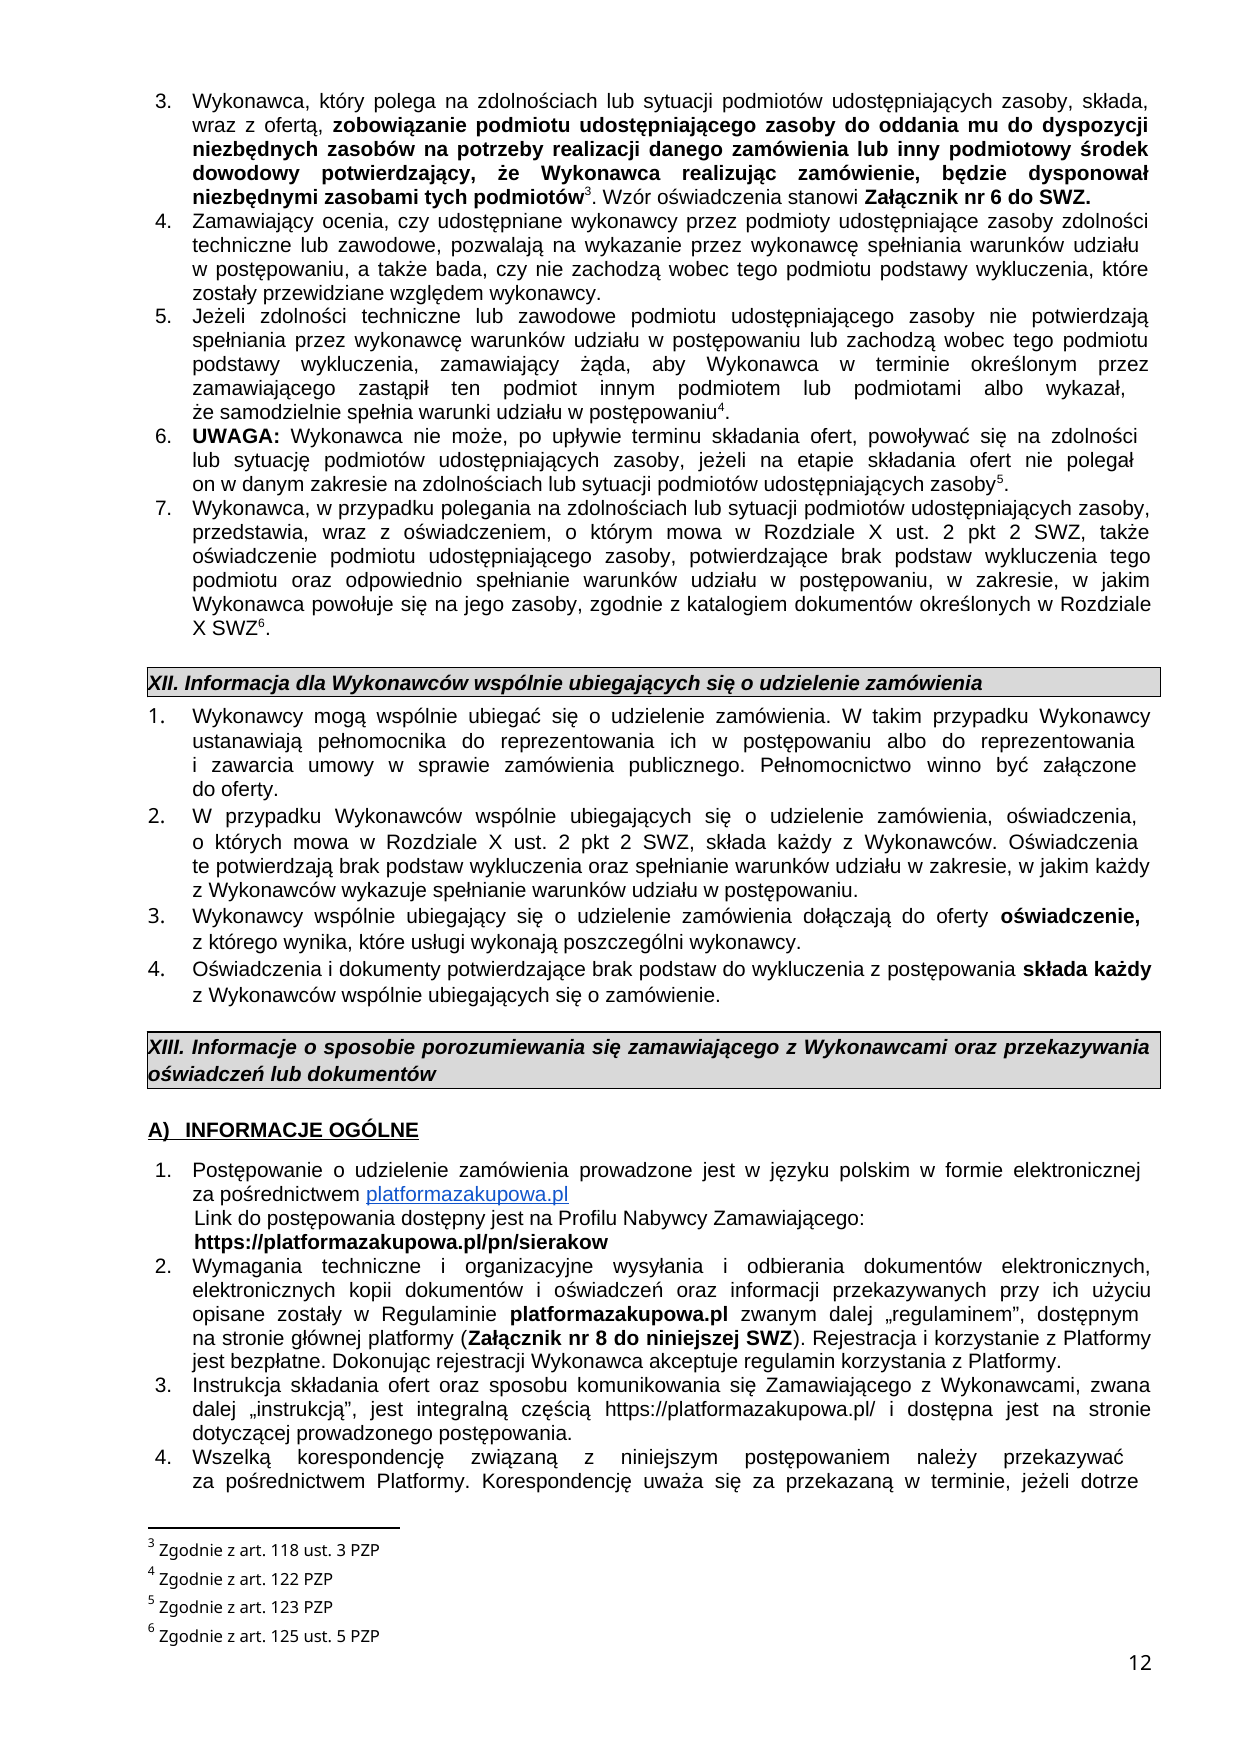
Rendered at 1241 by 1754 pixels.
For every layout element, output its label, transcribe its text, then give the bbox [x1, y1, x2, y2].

list Jeżeli zdolności techniczne lub zawodowe podmiotu udostępniającego zasoby nie potwierdzają spełniania przez wykonawcę warunków udziału w postępowaniu lub zachodzą wobec tego podmiotu podstawy wykluczenia, zamawiający żąda, aby Wykonawca w terminie określonym przez zamawiającego zastąpił ten podmiot innym podmiotem lub podmiotami albo wykazał, że samodzielnie spełnia warunki udziału w postępowaniu. [155, 304, 1149, 424]
list W przypadku Wykonawców wspólnie ubiegających się o udzielenie zamówienia, oświadczenia, o których mowa w Rozdziale X ust. 2 pkt 2 SWZ, składa każdy z Wykonawców. Oświadczenia te potwierdzają brak podstaw wykluczenia oraz spełnianie warunków udziału w zakresie, w jakim każdy z Wykonawców wykazuje spełnianie warunków udziału w postępowaniu. [148, 801, 1152, 902]
list INFORMACJE OGÓLNE [148, 1118, 1152, 1142]
list Wymagania techniczne i organizacyjne wysyłania i odbierania dokumentów elektronicznych, elektronicznych kopii dokumentów i oświadczeń oraz informacji przekazywanych przy ich użyciu opisane zostały w Regulaminie platformazakupowa.pl zwanym dalej „regulaminem”, dostępnym na stronie głównej platformy (Załącznik nr 8 do niniejszej SWZ). Rejestracja i korzystanie z Platformy jest bezpłatne. Dokonując rejestracji Wykonawca akceptuje regulamin korzystania z Platformy. [154, 1253, 1152, 1373]
list Instrukcja składania ofert oraz sposobu komunikowania się Zamawiającego z Wykonawcami, zwana dalej „instrukcją”, jest integralną częścią https://platformazakupowa.pl/ i dostępna jest na stronie dotyczącej prowadzonego postępowania. [154, 1373, 1152, 1445]
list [154, 1445, 1152, 1493]
subtitle XII. Informacja dla Wykonawców wspólnie ubiegających się o udzielenie zamówienia [148, 668, 1160, 696]
list Zamawiający ocenia, czy udostępniane wykonawcy przez podmioty udostępniające zasoby zdolności techniczne lub zawodowe, pozwalają na wykazanie przez wykonawcę spełniania warunków udziału w postępowaniu, a także bada, czy nie zachodzą wobec tego podmiotu podstawy wykluczenia, które zostały przewidziane względem wykonawcy. [155, 208, 1149, 304]
list Postępowanie o udzielenie zamówienia prowadzone jest w języku polskim w formie elektronicznej za pośrednictwem platformazakupowa.pl [154, 1158, 1152, 1206]
text Link do postępowania dostępny jest na Profilu Nabywcy Zamawiającego: [148, 1206, 1152, 1229]
subtitle XIII. Informacje o sposobie porozumiewania się zamawiającego z Wykonawcami oraz przekazywania oświadczeń lub dokumentów [148, 1033, 1160, 1088]
list Wykonawca, w przypadku polegania na zdolnościach lub sytuacji podmiotów udostępniających zasoby, przedstawia, wraz z oświadczeniem, o którym mowa w Rozdziale X ust. 2 pkt 2 SWZ, także oświadczenie podmiotu udostępniającego zasoby, potwierdzające brak podstaw wykluczenia tego podmiotu oraz odpowiednio spełnianie warunków udziału w postępowaniu, w zakresie, w jakim Wykonawca powołuje się na jego zasoby, zgodnie z katalogiem dokumentów określonych w Rozdziale X SWZ. [155, 496, 1152, 640]
list UWAGA: Wykonawca nie może, po upływie terminu składania ofert, powoływać się na zdolności lub sytuację podmiotów udostępniających zasoby, jeżeli na etapie składania ofert nie polegał on w danym zakresie na zdolnościach lub sytuacji podmiotów udostępniających zasoby. [155, 424, 1149, 496]
list Wykonawcy wspólnie ubiegający się o udzielenie zamówienia dołączają do oferty oświadczenie, z którego wynika, które usługi wykonają poszczególni wykonawcy. [148, 902, 1152, 954]
list Oświadczenia i dokumenty potwierdzające brak podstaw do wykluczenia z postępowania składa każdy z Wykonawców wspólnie ubiegających się o zamówienie. [148, 954, 1152, 1006]
text https://platformazakupowa.pl/pn/sierakow [148, 1229, 1152, 1253]
list Wykonawcy mogą wspólnie ubiegać się o udzielenie zamówienia. W takim przypadku Wykonawcy ustanawiają pełnomocnika do reprezentowania ich w postępowaniu albo do reprezentowania i zawarcia umowy w sprawie zamówienia publicznego. Pełnomocnictwo winno być załączone do oferty. [148, 701, 1152, 801]
list Wykonawca, który polega na zdolnościach lub sytuacji podmiotów udostępniających zasoby, składa, wraz z ofertą, zobowiązanie podmiotu udostępniającego zasoby do oddania mu do dyspozycji niezbędnych zasobów na potrzeby realizacji danego zamówienia lub inny podmiotowy środek dowodowy potwierdzający, że Wykonawca realizując zamówienie, będzie dysponował niezbędnymi zasobami tych podmiotów. Wzór oświadczenia stanowi Załącznik nr 6 do SWZ. [155, 89, 1149, 208]
